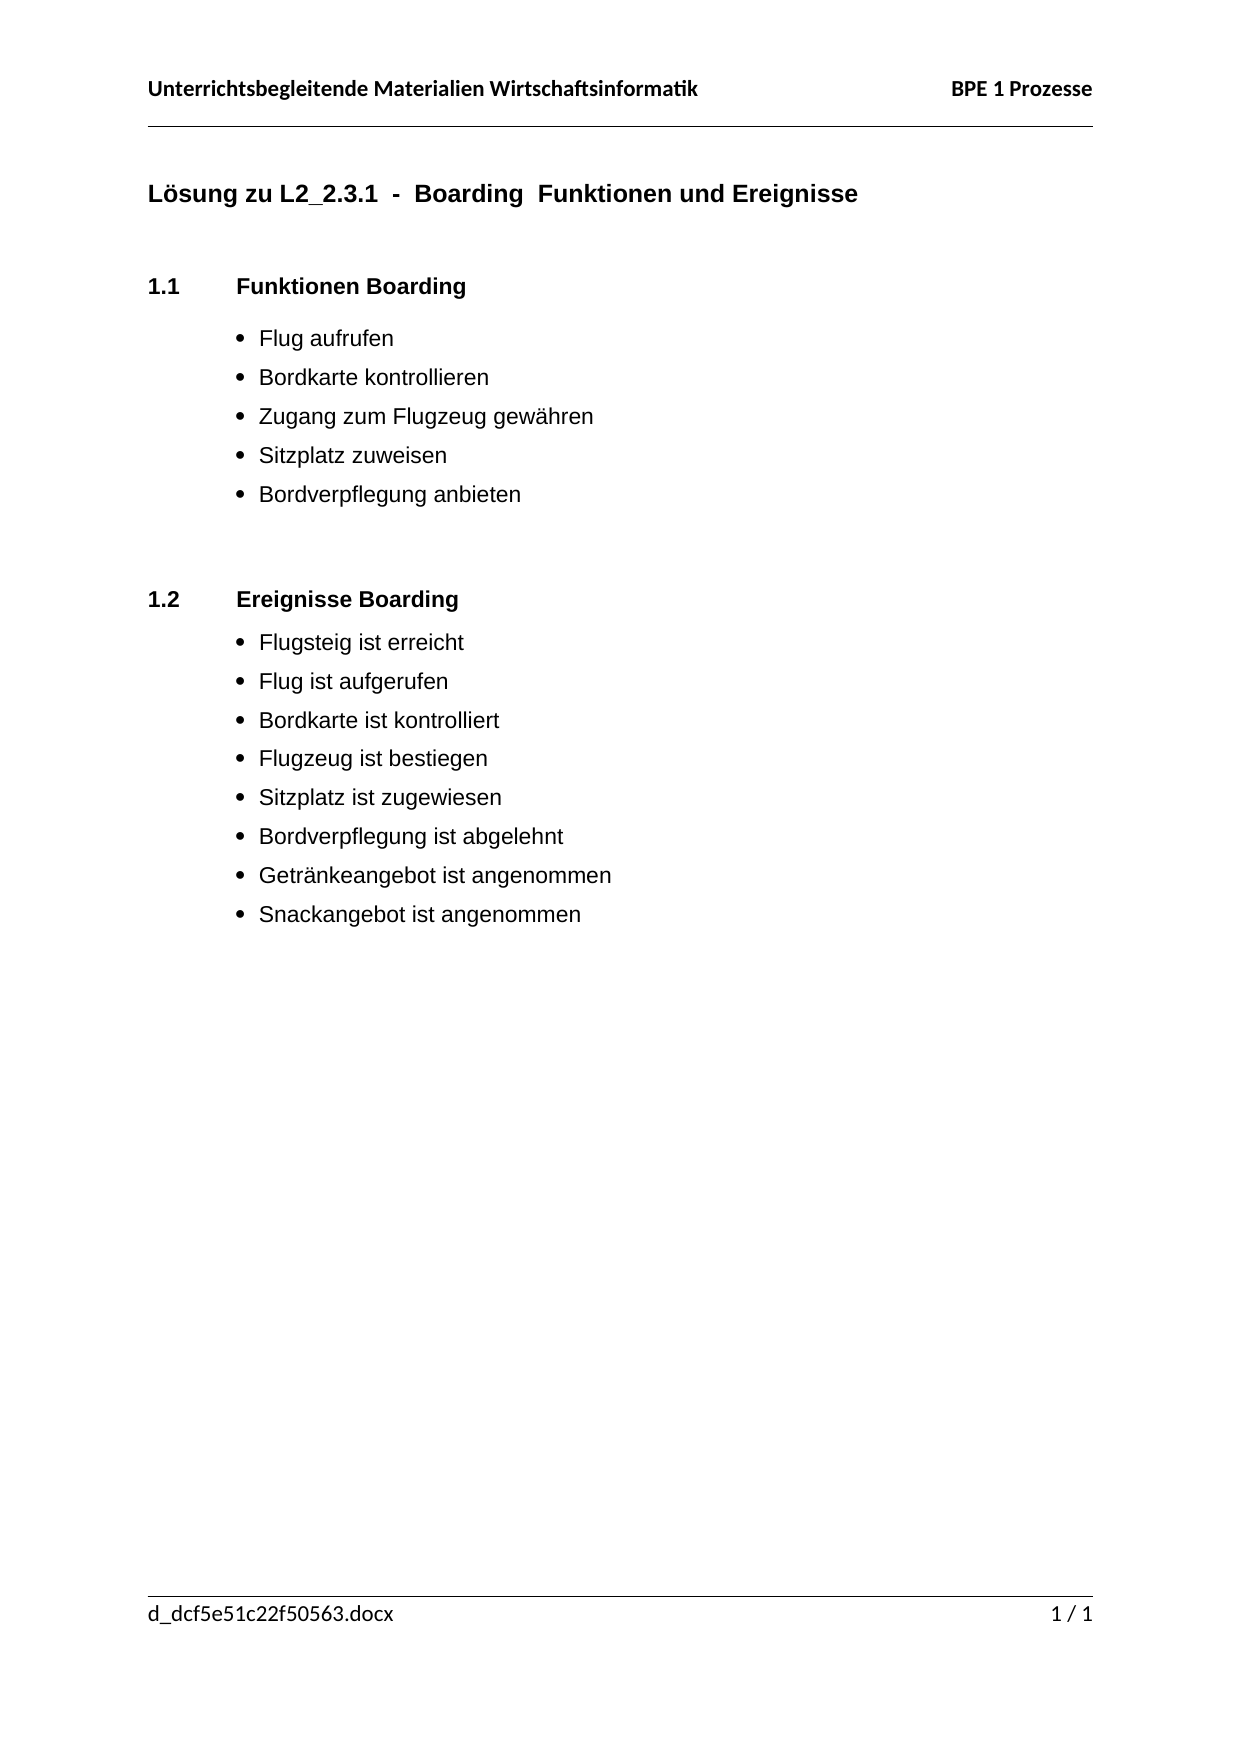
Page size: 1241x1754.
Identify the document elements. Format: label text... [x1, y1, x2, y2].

list Sitzplatz ist zugewiesen [236, 784, 1093, 811]
list Getränkeangebot ist angenommen [236, 862, 1093, 888]
list Bordkarte ist kontrolliert [236, 707, 1093, 733]
list Flugzeug ist bestiegen [236, 745, 1093, 772]
list Bordverpflegung ist abgelehnt [236, 823, 1093, 849]
list Zugang zum Flugzeug gewähren [236, 403, 1093, 429]
list Flug aufrufen [236, 325, 1093, 352]
list Snackangebot ist angenommen [236, 901, 1093, 927]
list Bordverpflegung anbieten [236, 481, 1093, 507]
list Bordkarte kontrollieren [236, 364, 1093, 391]
list Flug ist aufgerufen [236, 668, 1093, 694]
list Lösung zu L2_2.3.1 - Boarding Funktionen und Ereignisse [148, 179, 1093, 207]
list Sitzplatz zuweisen [236, 442, 1093, 468]
text 1.2 Ereignisse Boarding [148, 586, 1093, 612]
text 1.1 Funktionen Boarding [148, 273, 1093, 299]
list Flugsteig ist erreicht [236, 629, 1093, 655]
